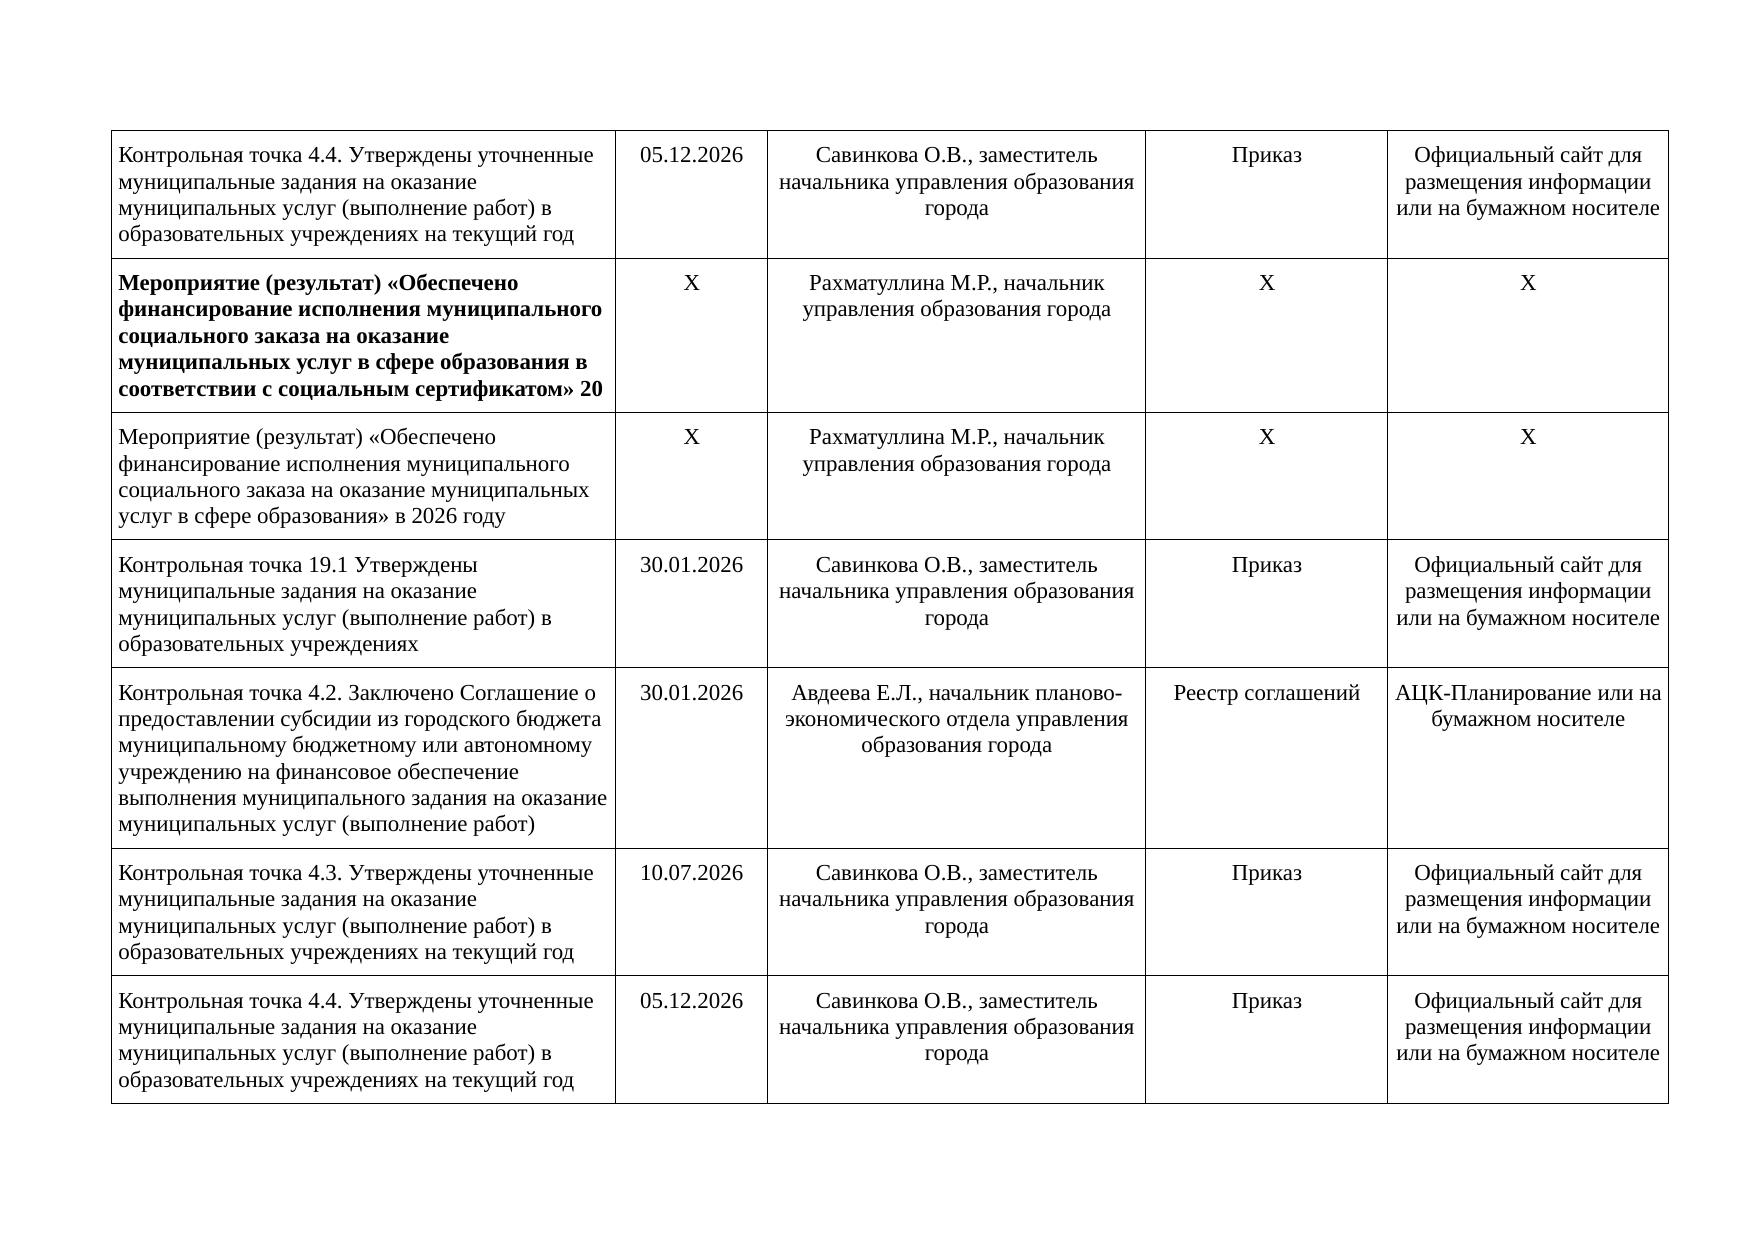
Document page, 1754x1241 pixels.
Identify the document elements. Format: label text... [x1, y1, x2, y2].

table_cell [768, 131, 1145, 257]
table_cell Контрольная точка 4.3. Утверждены уточненные муниципальные задания на оказание муниципальных услуг (выполнение работ) в образовательных учреждениях на текущий год [112, 849, 615, 975]
table_cell X [616, 259, 767, 412]
table_cell Приказ [1146, 976, 1387, 1103]
table_cell Мероприятие (результат) «Обеспечено финансирование исполнения муниципального социального заказа на оказание муниципальных услуг в сфере образования» в 2026 году [112, 413, 615, 539]
table_cell Приказ [1146, 540, 1387, 667]
table_cell Контрольная точка 4.4. Утверждены уточненные муниципальные задания на оказание муниципальных услуг (выполнение работ) в образовательных учреждениях на текущий год [112, 976, 615, 1103]
table_cell 05.12.2026 [616, 131, 767, 257]
table_cell 30.01.2026 [616, 540, 767, 667]
table_cell 30.01.2026 [616, 668, 767, 847]
table_cell АЦК-Планирование или на бумажном носителе [1388, 668, 1668, 847]
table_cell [1388, 131, 1668, 257]
table_cell Официальный сайт для размещения информации или на бумажном носителе [1388, 849, 1668, 975]
table_cell Савинкова О.В., заместитель начальника управления образования города [768, 976, 1145, 1103]
table_cell Савинкова О.В., заместитель начальника управления образования города [768, 540, 1145, 667]
table_cell 10.07.2026 [616, 849, 767, 975]
table_cell Приказ [1146, 131, 1387, 257]
table_cell X [1388, 259, 1668, 412]
table_cell Приказ [1146, 849, 1387, 975]
table_cell Контрольная точка 4.4. Утверждены уточненные муниципальные задания на оказание муниципальных услуг (выполнение работ) в образовательных учреждениях на текущий год [112, 131, 615, 257]
table_cell Рахматуллина М.Р., начальник управления образования города [768, 259, 1145, 412]
table_cell 05.12.2026 [616, 976, 767, 1103]
table_cell Официальный сайт для размещения информации или на бумажном носителе [1388, 540, 1668, 667]
table_cell X [616, 413, 767, 539]
table_cell X [1146, 259, 1387, 412]
table_cell Авдеева Е.Л., начальник планово-экономического отдела управления образования города [768, 668, 1145, 847]
table_cell X [1388, 413, 1668, 539]
table_cell Реестр соглашений [1146, 668, 1387, 847]
table_cell Официальный сайт для размещения информации или на бумажном носителе [1388, 976, 1668, 1103]
table_cell Рахматуллина М.Р., начальник управления образования города [768, 413, 1145, 539]
table_cell Контрольная точка 19.1 Утверждены муниципальные задания на оказание муниципальных услуг (выполнение работ) в образовательных учреждениях [112, 540, 615, 667]
table_cell Савинкова О.В., заместитель начальника управления образования города [768, 849, 1145, 975]
table_cell Мероприятие (результат) «Обеспечено финансирование исполнения муниципального социального заказа на оказание муниципальных услуг в сфере образования в соответствии с социальным сертификатом» 20 [112, 259, 615, 412]
table_cell Контрольная точка 4.2. Заключено Соглашение о предоставлении субсидии из городского бюджета муниципальному бюджетному или автономному учреждению на финансовое обеспечение выполнения муниципального задания на оказание муниципальных услуг (выполнение работ) [112, 668, 615, 847]
table_cell X [1146, 413, 1387, 539]
